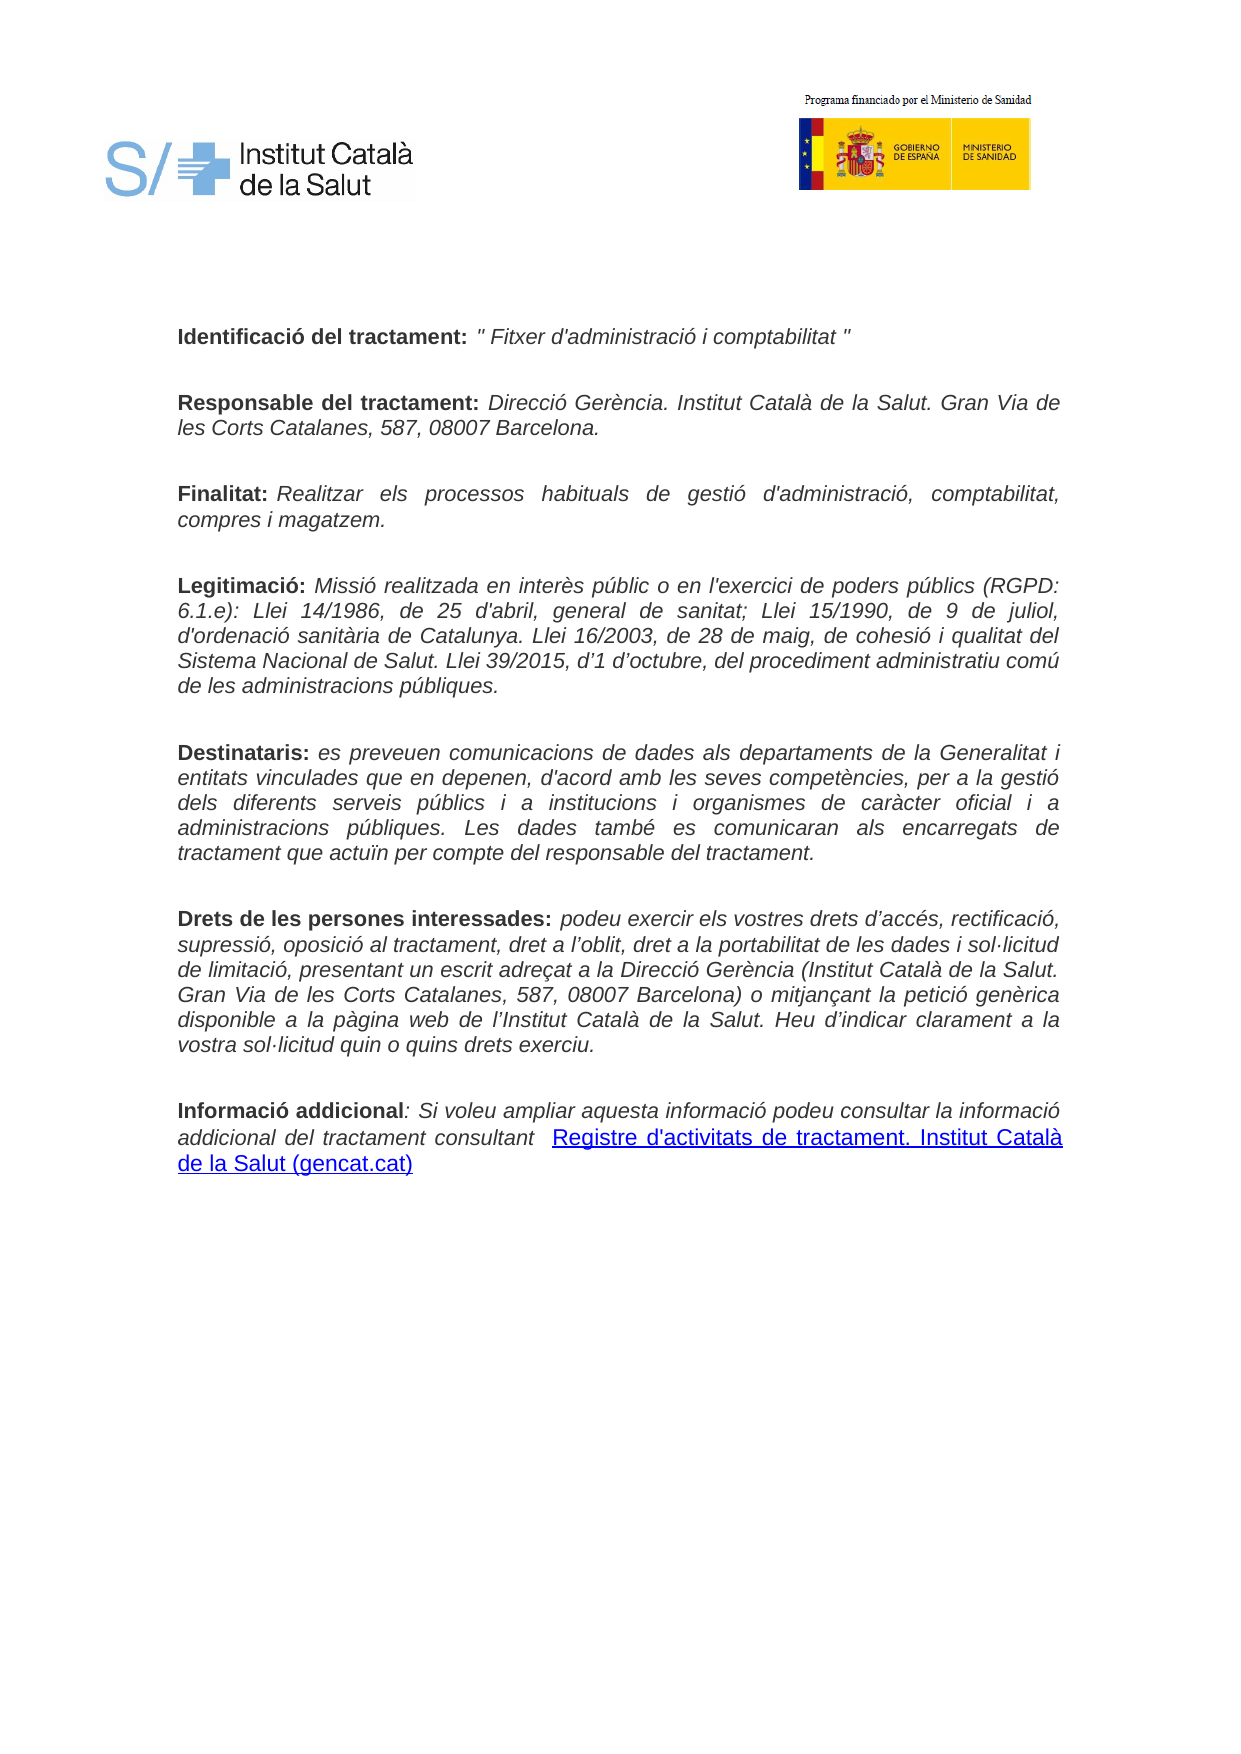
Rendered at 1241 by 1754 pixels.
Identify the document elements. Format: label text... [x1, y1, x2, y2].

text Drets de les persones interessades: podeu exercir els vostres drets d’accés, rectificació, supressió, oposició al tractament, dret a l’oblit, dret a la portabilitat de les dades i sol·licitud de limitació, presentant un escrit adreçat a la Direcció Gerència (Institut Català de la Salut. Gran Via de les Corts Catalanes, 587, 08007 Barcelona) o mitjançant la petició genèrica disponible a la pàgina web de l’Institut Català de la Salut. Heu d’indicar clarament a la vostra sol·licitud quin o quins drets exerciu. [177, 881, 1063, 1058]
text Legitimació: Missió realitzada en interès públic o en l'exercici de poders públics (RGPD: 6.1.e): Llei 14/1986, de 25 d'abril, general de sanitat; Llei 15/1990, de 9 de juliol, d'ordenació sanitària de Catalunya. Llei 16/2003, de 28 de maig, de cohesió i qualitat del Sistema Nacional de Salut. Llei 39/2015, d’1 d’octubre, del procediment administratiu comú de les administracions públiques. [177, 547, 1063, 699]
text Destinataris: es preveuen comunicacions de dades als departaments de la Generalitat i entitats vinculades que en depenen, d'acord amb les seves competències, per a la gestió dels diferents serveis públics i a institucions i organismes de caràcter oficial i a administracions públiques. Les dades també es comunicaran als encarregats de tractament que actuïn per compte del responsable del tractament. [177, 714, 1063, 866]
picture [777, 73, 1047, 201]
text Identificació del tractament: " Fitxer d'administració i comptabilitat " [177, 324, 1063, 349]
picture [103, 138, 416, 201]
text Finalitat: Realitzar els processos habituals de gestió d'administració, comptabilitat, compres i magatzem. [177, 456, 1063, 532]
text Responsable del tractament: Direcció Gerència. Institut Català de la Salut. Gran Via de les Corts Catalanes, 587, 08007 Barcelona. [177, 365, 1063, 441]
text Informació addicional: Si voleu ampliar aquesta informació podeu consultar la informació addicional del tractament consultant Registre d'activitats de tractament. Institut Català de la Salut (gencat.cat) [177, 1073, 1063, 1176]
